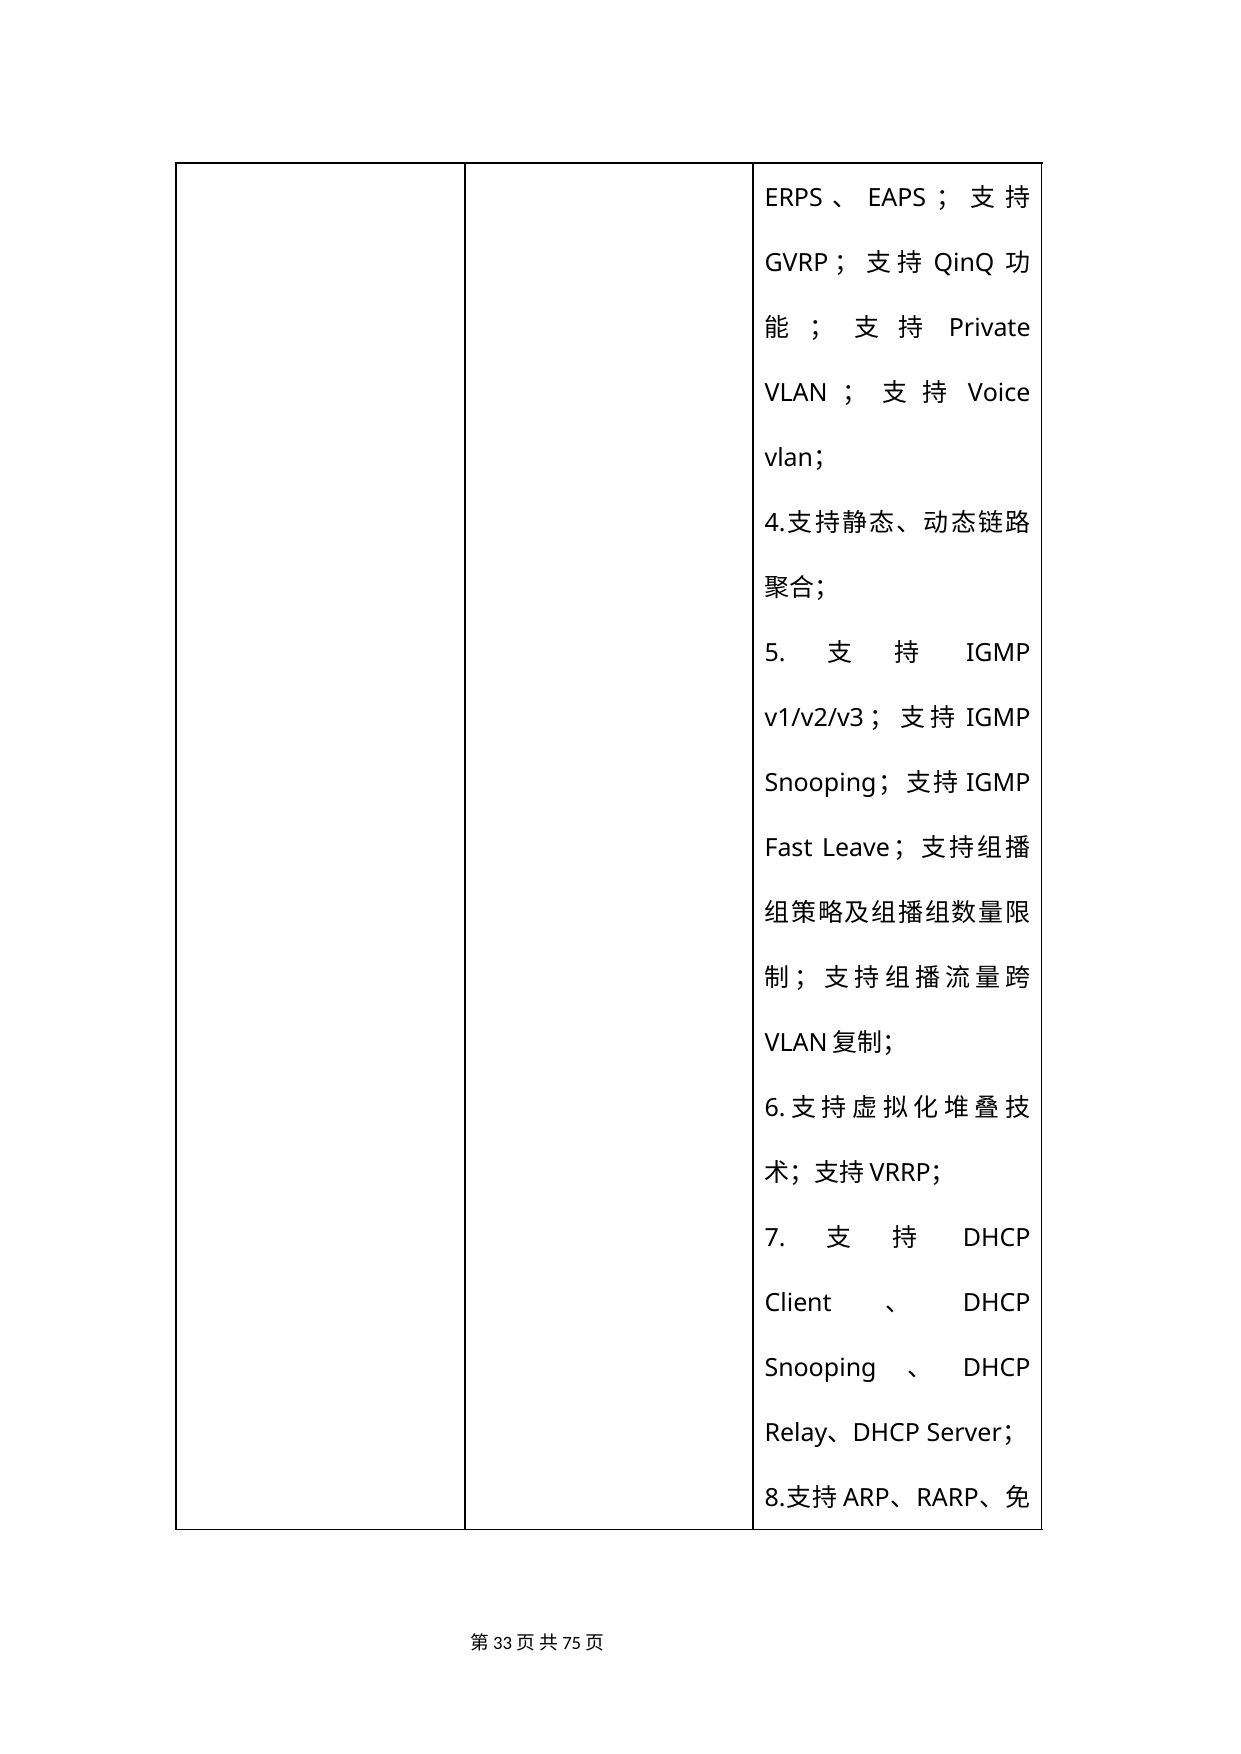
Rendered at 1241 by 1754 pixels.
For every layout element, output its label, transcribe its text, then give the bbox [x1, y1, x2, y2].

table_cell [754, 164, 1041, 1528]
table_cell [466, 164, 752, 1528]
table_cell 1 [177, 164, 464, 1528]
